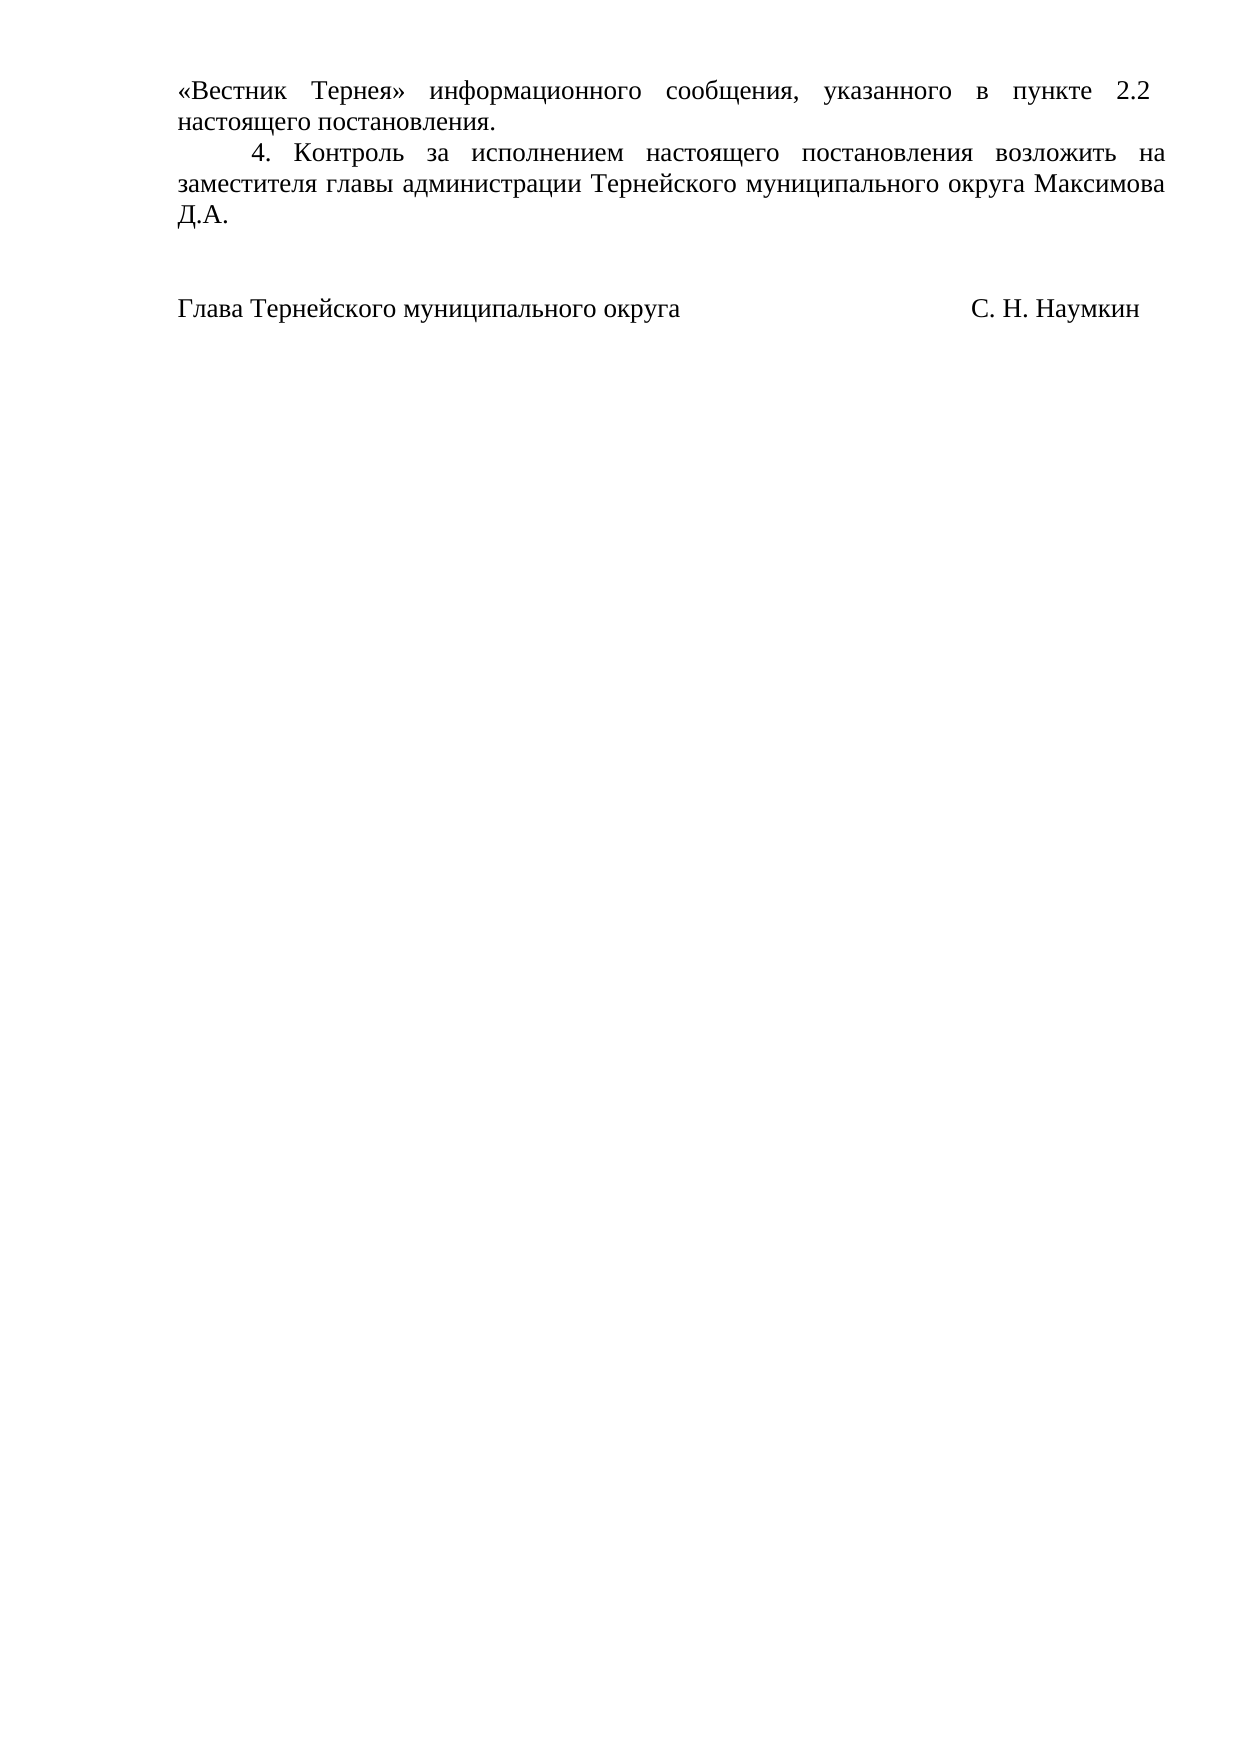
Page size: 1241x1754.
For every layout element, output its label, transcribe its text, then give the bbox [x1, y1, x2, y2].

text Глава Тернейского муниципального округа С. Н. Наумкин [177, 292, 1152, 323]
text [177, 74, 1152, 136]
text 4. Контроль за исполнением настоящего постановления возложить на заместителя главы администрации Тернейского муниципального округа Максимова Д.А. [177, 136, 1166, 229]
